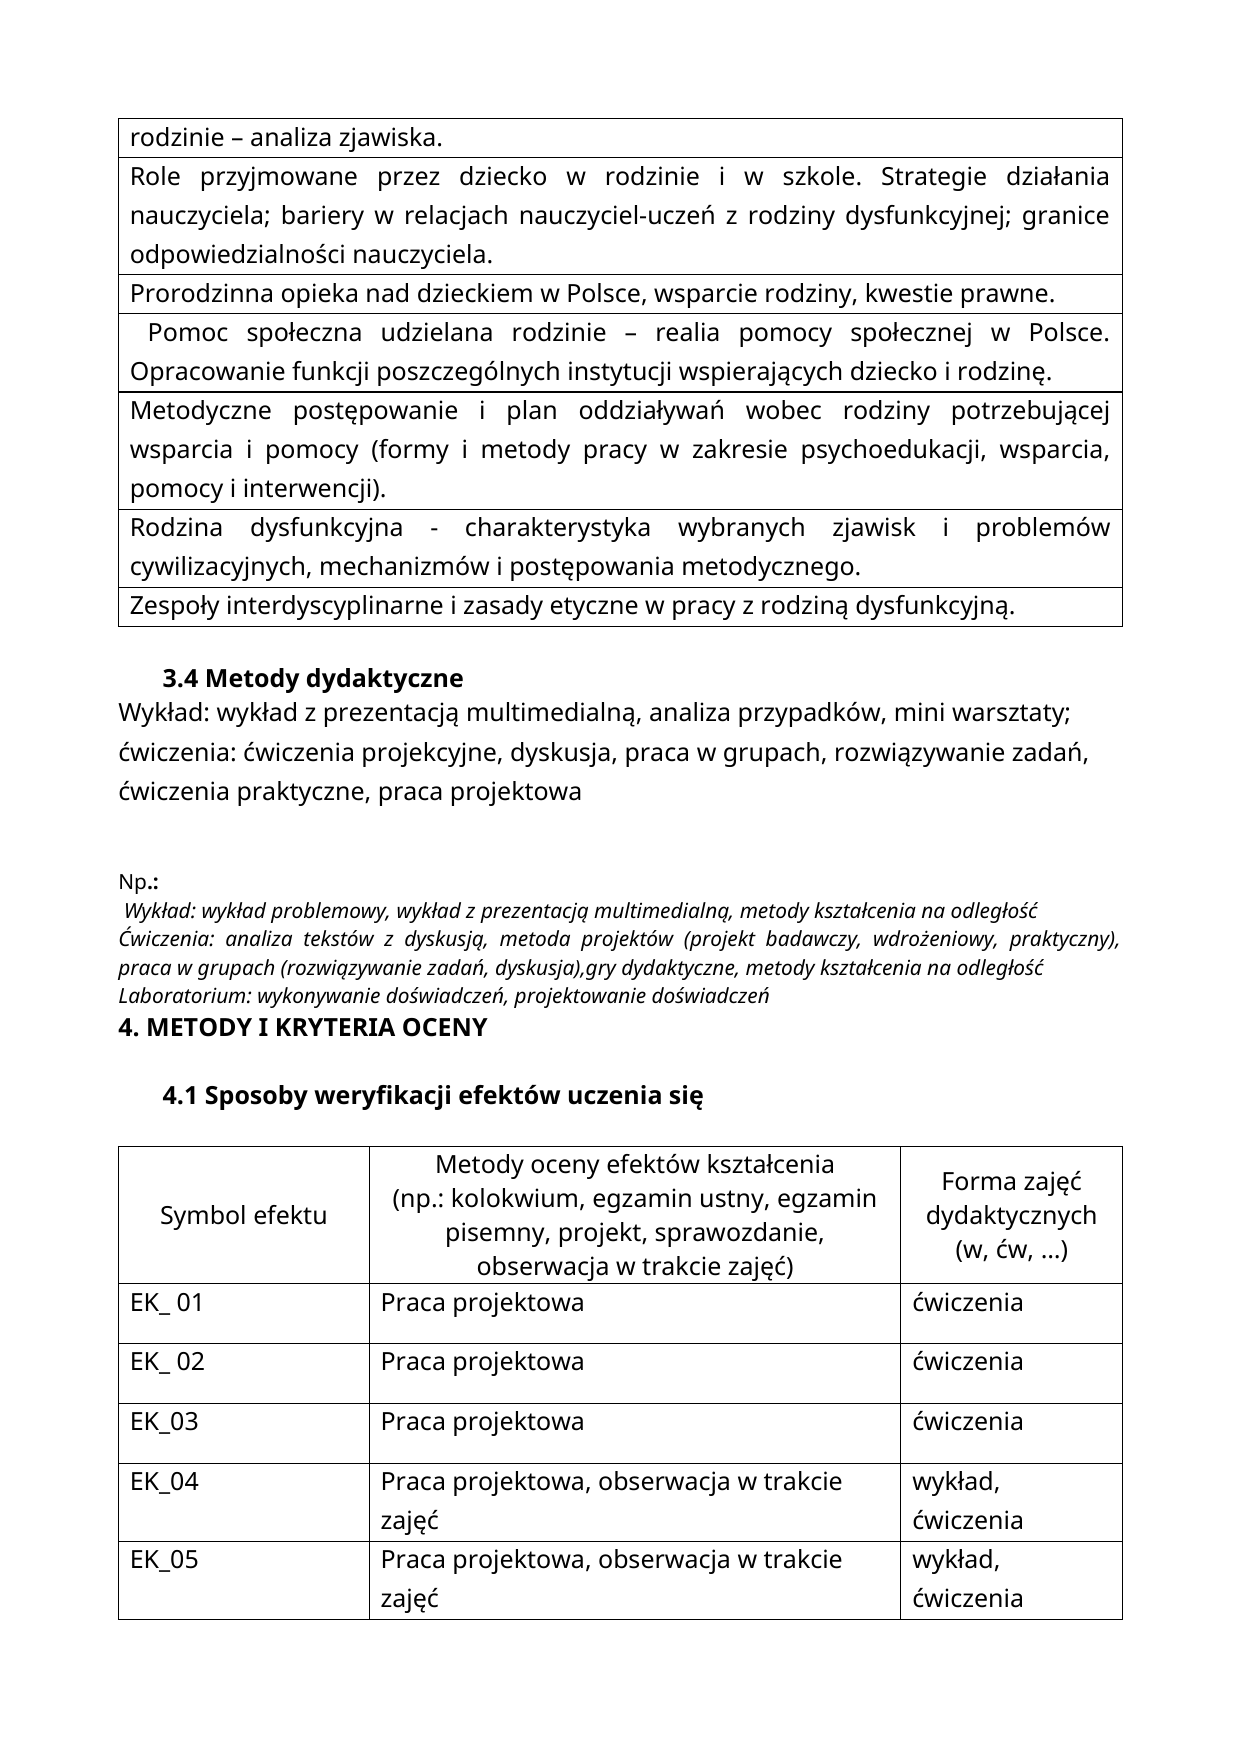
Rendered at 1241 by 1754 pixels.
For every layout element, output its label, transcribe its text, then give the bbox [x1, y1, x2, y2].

table_cell Prorodzinna opieka nad dzieckiem w Polsce, wsparcie rodziny, kwestie prawne. [119, 275, 1122, 313]
table_cell EK_ 01 [119, 1284, 369, 1343]
table_header Forma zajęć dydaktycznych (w, ćw, …) [901, 1147, 1122, 1283]
table_cell Praca projektowa [370, 1284, 900, 1343]
table_cell EK_04 [119, 1464, 369, 1541]
table_cell wykład, ćwiczenia [901, 1464, 1122, 1541]
table_cell Pomoc społeczna udzielana rodzinie – realia pomocy społecznej w Polsce. Opracowanie funkcji poszczególnych instytucji wspierających dziecko i rodzinę. [119, 314, 1122, 391]
table_cell Praca projektowa [370, 1344, 900, 1403]
table_cell EK_03 [119, 1404, 369, 1462]
text 4. METODY I KRYTERIA OCENY [118, 1009, 1122, 1044]
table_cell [119, 119, 1122, 157]
table_header Symbol efektu [119, 1147, 369, 1283]
table_cell Role przyjmowane przez dziecko w rodzinie i w szkole. Strategie działania nauczyciela; bariery w relacjach nauczyciel-uczeń z rodziny dysfunkcyjnej; granice odpowiedzialności nauczyciela. [119, 158, 1122, 274]
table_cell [370, 1542, 900, 1619]
table_cell EK_ 02 [119, 1344, 369, 1403]
table_cell Zespoły interdyscyplinarne i zasady etyczne w pracy z rodziną dysfunkcyjną. [119, 588, 1122, 626]
text Np.: [118, 867, 1122, 896]
text Ćwiczenia: analiza tekstów z dyskusją, metoda projektów (projekt badawczy, wdrożeniowy, praktyczny), praca w grupach (rozwiązywanie zadań, dyskusja),gry dydaktyczne, metody kształcenia na odległość [118, 924, 1122, 981]
table_cell ćwiczenia [901, 1404, 1122, 1462]
text 3.4 Metody dydaktyczne [162, 661, 1122, 695]
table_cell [370, 1464, 900, 1541]
text 4.1 Sposoby weryfikacji efektów uczenia się [162, 1078, 1122, 1112]
table_cell ćwiczenia [901, 1344, 1122, 1403]
table_cell Rodzina dysfunkcyjna - charakterystyka wybranych zjawisk i problemów cywilizacyjnych, mechanizmów i postępowania metodycznego. [119, 510, 1122, 587]
table_cell EK_05 [119, 1542, 369, 1619]
table_header Metody oceny efektów kształcenia (np.: kolokwium, egzamin ustny, egzamin pisemny, projekt, sprawozdanie, obserwacja w trakcie zajęć) [370, 1147, 900, 1283]
text Laboratorium: wykonywanie doświadczeń, projektowanie doświadczeń [118, 981, 1122, 1009]
table_cell Praca projektowa [370, 1404, 900, 1462]
text Wykład: wykład z prezentacją multimedialną, analiza przypadków, mini warsztaty; ćwiczenia: ćwiczenia projekcyjne, dyskusja, praca w grupach, rozwiązywanie zadań, ćwiczenia praktyczne, praca projektowa [118, 695, 1122, 807]
text Wykład: wykład problemowy, wykład z prezentacją multimedialną, metody kształcenia na odległość [118, 896, 1122, 924]
table_cell wykład, ćwiczenia [901, 1542, 1122, 1619]
table_cell Metodyczne postępowanie i plan oddziaływań wobec rodziny potrzebującej wsparcia i pomocy (formy i metody pracy w zakresie psychoedukacji, wsparcia, pomocy i interwencji). [119, 393, 1122, 509]
table_cell ćwiczenia [901, 1284, 1122, 1343]
